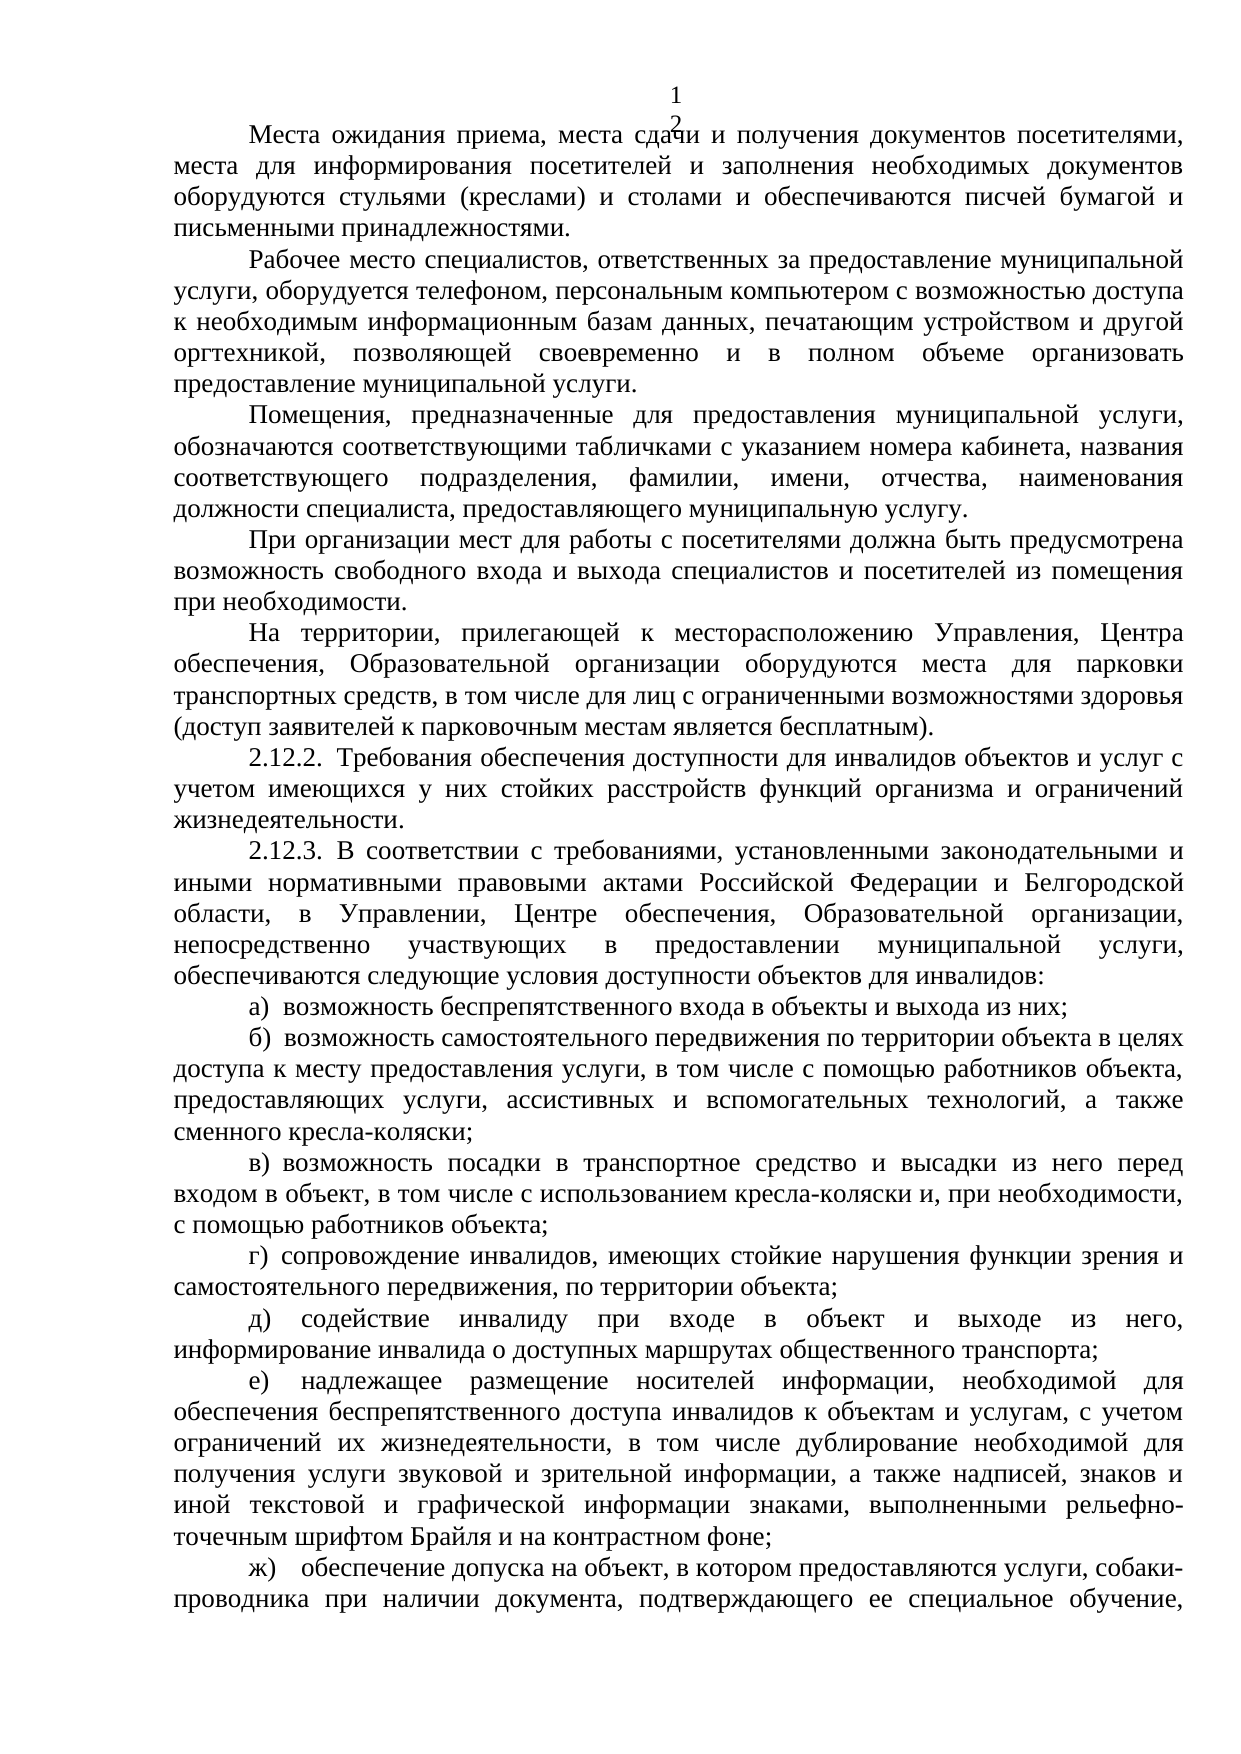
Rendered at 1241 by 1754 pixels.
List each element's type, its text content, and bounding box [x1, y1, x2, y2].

text При организации мест для работы с посетителями должна быть предусмотрена возможность свободного входа и выхода специалистов и посетителей из помещения при необходимости. [173, 523, 1185, 616]
list содействие инвалиду при входе в объект и выходе из него, информирование инвалида о доступных маршрутах общественного транспорта; [173, 1302, 1185, 1364]
list В соответствии с требованиями, установленными законодательными и иными нормативными правовыми актами Российской Федерации и Белгородской области, в Управлении, Центре обеспечения, Образовательной организации, непосредственно участвующих в предоставлении муниципальной услуги, обеспечиваются следующие условия доступности объектов для инвалидов: [173, 834, 1185, 990]
list возможность самостоятельного передвижения по территории объекта в целях доступа к месту предоставления услуги, в том числе с помощью работников объекта, предоставляющих услуги, ассистивных и вспомогательных технологий, а также сменного кресла-коляски; [173, 1021, 1185, 1146]
list Требования обеспечения доступности для инвалидов объектов и услуг с учетом имеющихся у них стойких расстройств функций организма и ограничений жизнедеятельности. [173, 741, 1185, 834]
list возможность посадки в транспортное средство и высадки из него перед входом в объект, в том числе с использованием кресла-коляски и, при необходимости, с помощью работников объекта; [173, 1146, 1185, 1239]
text Места ожидания приема, места сдачи и получения документов посетителями, места для информирования посетителей и заполнения необходимых документов оборудуются стульями (креслами) и столами и обеспечиваются писчей бумагой и письменными принадлежностями. [173, 118, 1185, 243]
list надлежащее размещение носителей информации, необходимой для обеспечения беспрепятственного доступа инвалидов к объектам и услугам, с учетом ограничений их жизнедеятельности, в том числе дублирование необходимой для получения услуги звуковой и зрительной информации, а также надписей, знаков и иной текстовой и графической информации знаками, выполненными рельефно-точечным шрифтом Брайля и на контрастном фоне; [173, 1364, 1185, 1551]
list возможность беспрепятственного входа в объекты и выхода из них; [173, 990, 1185, 1021]
text Рабочее место специалистов, ответственных за предоставление муниципальной услуги, оборудуется телефоном, персональным компьютером с возможностью доступа к необходимым информационным базам данных, печатающим устройством и другой оргтехникой, позволяющей своевременно и в полном объеме организовать предоставление муниципальной услуги. [173, 243, 1185, 398]
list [173, 1551, 1185, 1613]
text Помещения, предназначенные для предоставления муниципальной услуги, обозначаются соответствующими табличками с указанием номера кабинета, названия соответствующего подразделения, фамилии, имени, отчества, наименования должности специалиста, предоставляющего муниципальную услугу. [173, 398, 1185, 523]
text На территории, прилегающей к месторасположению Управления, Центра обеспечения, Образовательной организации оборудуются места для парковки транспортных средств, в том числе для лиц с ограниченными возможностями здоровья (доступ заявителей к парковочным местам является бесплатным). [173, 616, 1185, 741]
list сопровождение инвалидов, имеющих стойкие нарушения функции зрения и самостоятельного передвижения, по территории объекта; [173, 1239, 1185, 1302]
